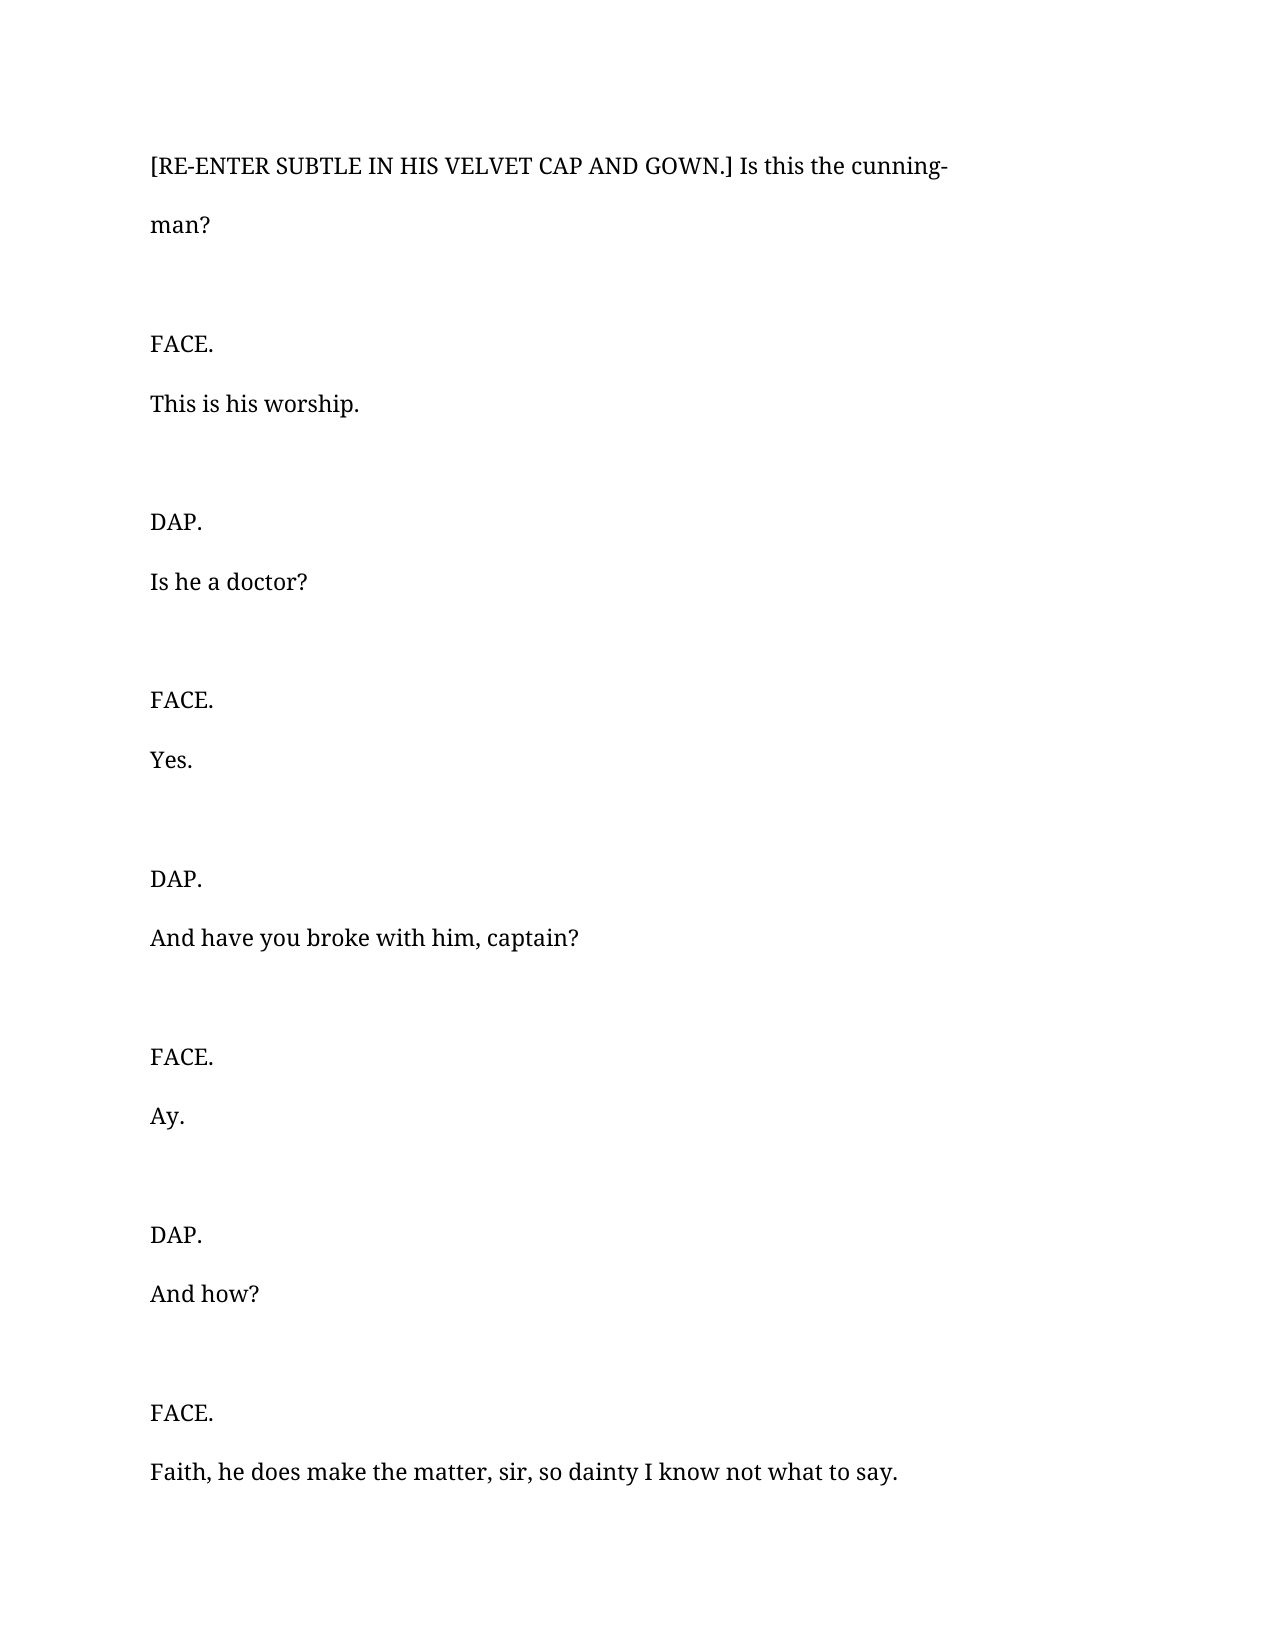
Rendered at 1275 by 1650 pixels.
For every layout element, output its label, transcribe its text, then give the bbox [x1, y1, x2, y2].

text FACE. [150, 328, 1125, 359]
text DAP. [150, 862, 1125, 894]
text And have you broke with him, captain? [150, 922, 1125, 953]
text FACE. [150, 684, 1125, 716]
text man? [150, 209, 1125, 241]
text Is he a doctor? [150, 566, 1125, 597]
text Faith, he does make the matter, sir, so dainty I know not what to say. [150, 1456, 1125, 1487]
text This is his worship. [150, 387, 1125, 419]
text And how? [150, 1278, 1125, 1309]
text Ay. [150, 1100, 1125, 1131]
text FACE. [150, 1397, 1125, 1428]
text DAP. [150, 1219, 1125, 1250]
text [RE-ENTER SUBTLE IN HIS VELVET CAP AND GOWN.] Is this the cunning- [150, 150, 1125, 181]
text DAP. [150, 506, 1125, 537]
text Yes. [150, 744, 1125, 775]
text FACE. [150, 1041, 1125, 1072]
